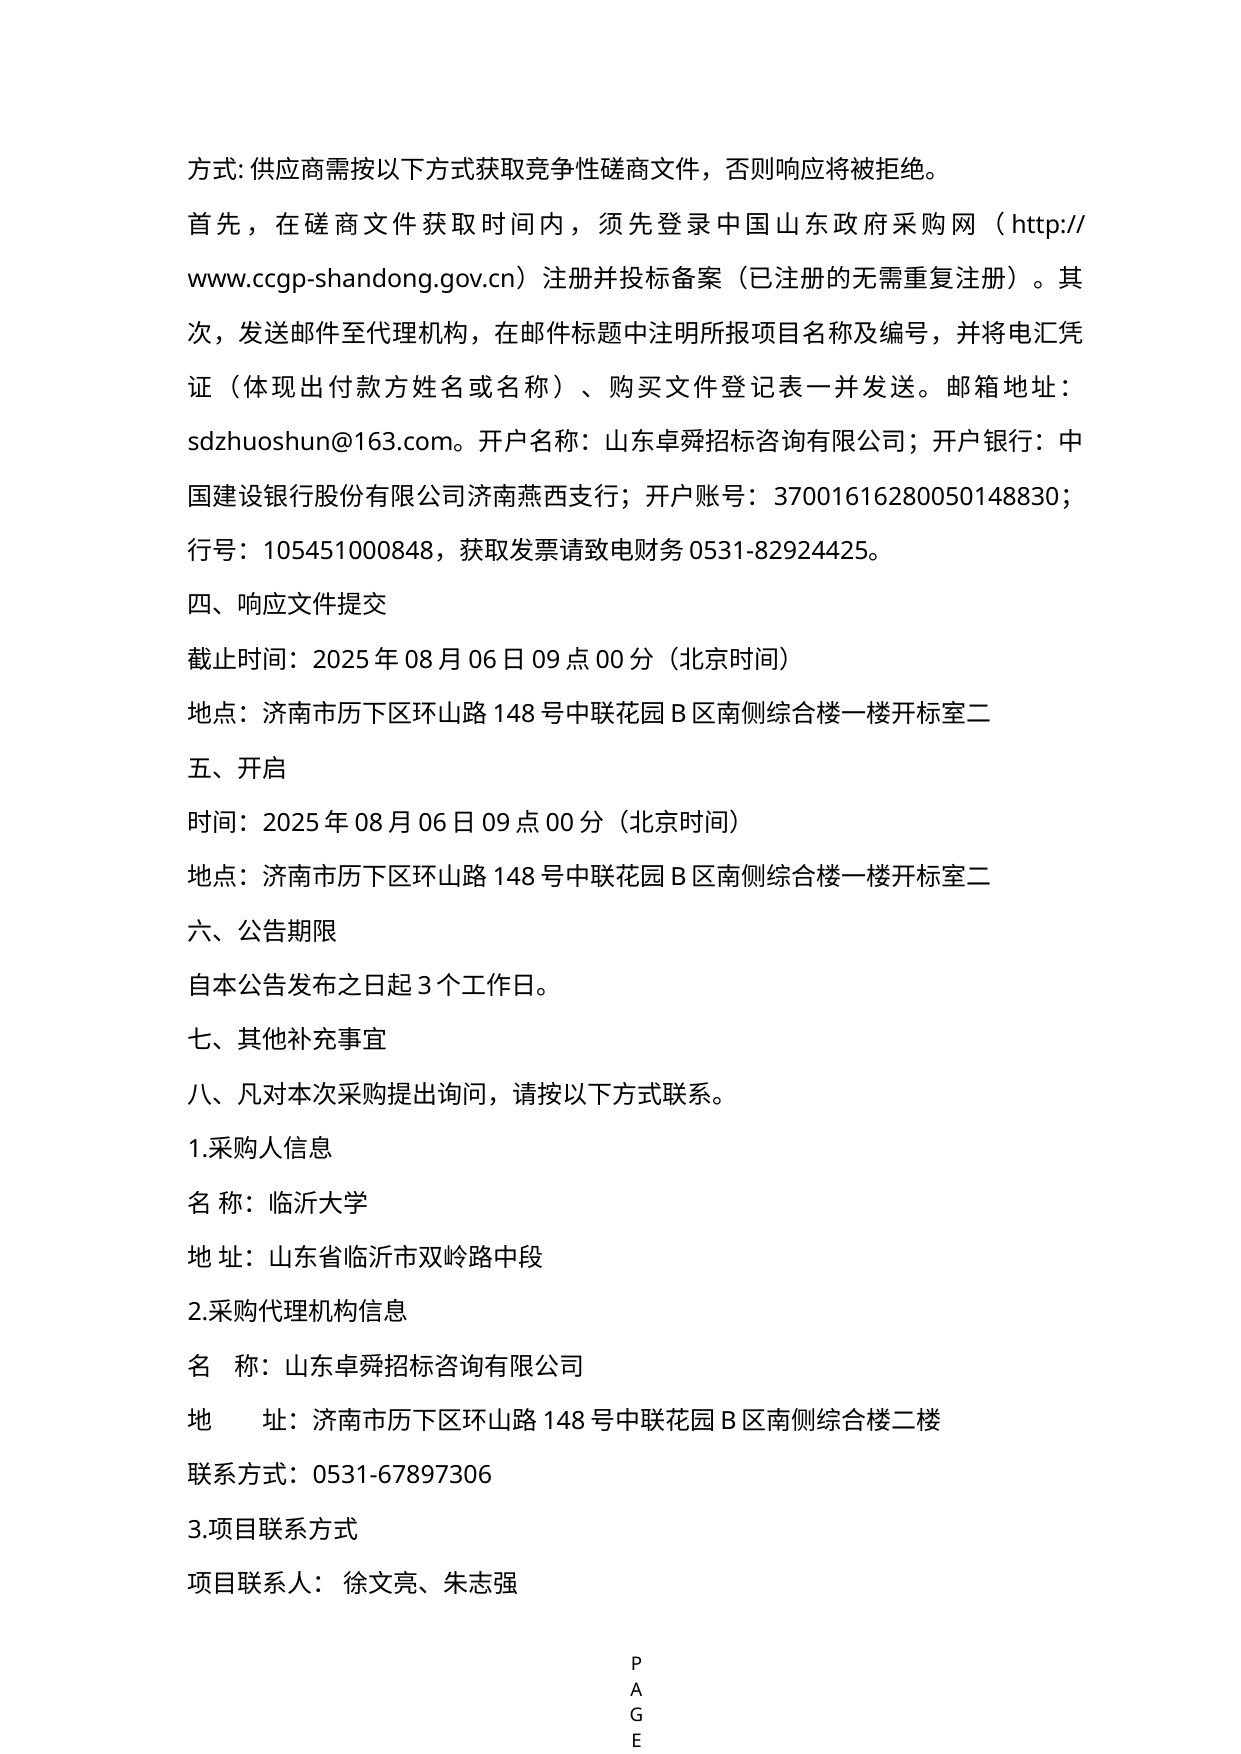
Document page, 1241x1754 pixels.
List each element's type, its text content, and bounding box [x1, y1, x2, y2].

text 时间：2025年08月06日09点00分（北京时间） [187, 802, 1085, 839]
text 名 称：临沂大学 [187, 1183, 1085, 1219]
text 八、凡对本次采购提出询问，请按以下方式联系。 [187, 1074, 1085, 1111]
text 六、公告期限 [187, 911, 1085, 947]
text 四、响应文件提交 [187, 585, 1085, 621]
text 联系方式：0531-67897306 [187, 1455, 1085, 1491]
text 1.采购人信息 [187, 1129, 1085, 1165]
text 自本公告发布之日起3个工作日。 [187, 966, 1085, 1002]
text 3.项目联系方式 [187, 1509, 1085, 1546]
text 名 称：山东卓舜招标咨询有限公司 [187, 1346, 1085, 1382]
text 2.采购代理机构信息 [187, 1292, 1085, 1328]
text 地 址：山东省临沂市双岭路中段 [187, 1237, 1085, 1274]
text 地 址：济南市历下区环山路148号中联花园B区南侧综合楼二楼 [187, 1401, 1085, 1437]
text 五、开启 [187, 748, 1085, 784]
text 首先，在磋商文件获取时间内，须先登录中国山东政府采购网（http://www.ccgp-shandong.gov.cn）注册并投标备案（已注册的无需重复注册）。其次，发送邮件至代理机构，在邮件标题中注明所报项目名称及编号，并将电汇凭证（体现出付款方姓名或名称）、购买文件登记表一并发送。邮箱地址：sdzhuoshun@163.com。开户名称：山东卓舜招标咨询有限公司；开户银行：中国建设银行股份有限公司济南燕西支行；开户账号：37001616280050148830；行号：105451000848，获取发票请致电财务0531-82924425。 [187, 204, 1085, 567]
text 地点：济南市历下区环山路148号中联花园B区南侧综合楼一楼开标室二 [187, 694, 1085, 730]
text 七、其他补充事宜 [187, 1020, 1085, 1056]
text 截止时间：2025年08月06日09点00分（北京时间） [187, 639, 1085, 676]
text 项目联系人： 徐文亮、朱志强 [187, 1564, 1085, 1600]
text 地点：济南市历下区环山路148号中联花园B区南侧综合楼一楼开标室二 [187, 857, 1085, 893]
text 方式: 供应商需按以下方式获取竞争性磋商文件，否则响应将被拒绝。 [187, 150, 1085, 186]
